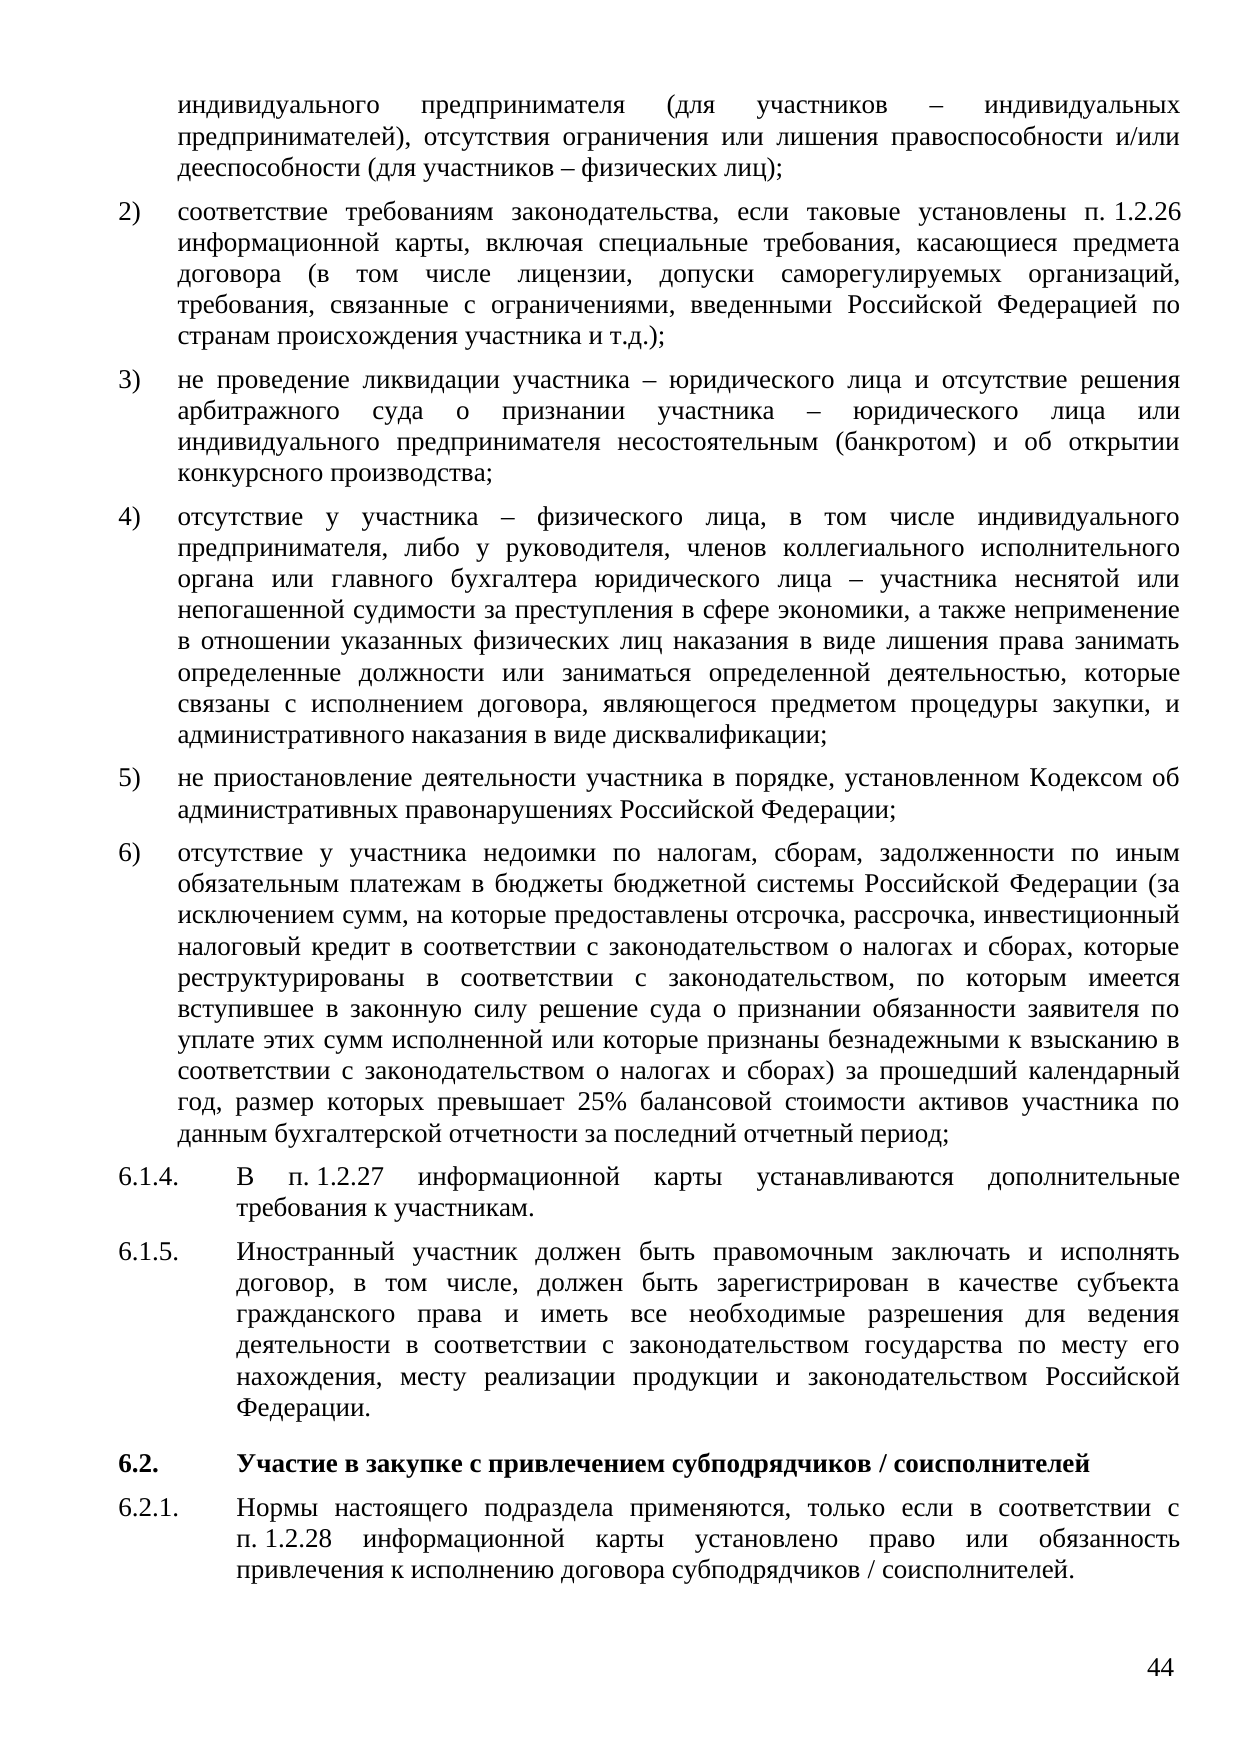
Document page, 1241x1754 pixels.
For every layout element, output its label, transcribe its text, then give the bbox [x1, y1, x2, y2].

text не приостановление деятельности участника в порядке, установленном Кодексом об административных правонарушениях Российской Федерации; [118, 762, 1181, 824]
text Нормы настоящего подраздела применяются, только если в соответствии с п. 1.2.27 информационной карты установлено право или обязанность привлечения к исполнению договора субподрядчиков / соисполнителей. [118, 1491, 1181, 1584]
text Участие в закупке с привлечением субподрядчиков / соисполнителей [118, 1447, 1181, 1478]
text соответствие требованиям законодательства, если таковые установлены п. 1.2.25 информационной карты, включая специальные требования, касающиеся предмета договора (в том числе лицензии, допуски саморегулируемых организаций, требования, связанные с ограничениями, введенными Российской Федерацией по странам происхождения участника и т.д.); [118, 194, 1181, 350]
text не проведение ликвидации участника – юридического лица и отсутствие решения арбитражного суда о признании участника – юридического лица или индивидуального предпринимателя несостоятельным (банкротом) и об открытии конкурсного производства; [118, 363, 1181, 487]
text отсутствие у участника – физического лица, в том числе индивидуального предпринимателя, либо у руководителя, членов коллегиального исполнительного органа или главного бухгалтера юридического лица – участника неснятой или непогашенной судимости за преступления в сфере экономики, а также неприменение в отношении указанных физических лиц наказания в виде лишения права занимать определенные должности или заниматься определенной деятельностью, которые связаны с исполнением договора, являющегося предметом процедуры закупки, и административного наказания в виде дисквалификации; [118, 500, 1181, 749]
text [118, 89, 1181, 182]
text Иностранный участник должен быть правомочным заключать и исполнять договор, в том числе, должен быть зарегистрирован в качестве субъекта гражданского права и иметь все необходимые разрешения для ведения деятельности в соответствии с законодательством государства по месту его нахождения, месту реализации продукции и законодательством Российской Федерации. [118, 1235, 1181, 1422]
text отсутствие у участника недоимки по налогам, сборам, задолженности по иным обязательным платежам в бюджеты бюджетной системы Российской Федерации (за исключением сумм, на которые предоставлены отсрочка, рассрочка, инвестиционный налоговый кредит в соответствии с законодательством о налогах и сборах, которые реструктурированы в соответствии с законодательством, по которым имеется вступившее в законную силу решение суда о признании обязанности заявителя по уплате этих сумм исполненной или которые признаны безнадежными к взысканию в соответствии с законодательством о налогах и сборах) за прошедший календарный год, размер которых превышает 25% балансовой стоимости активов участника по данным бухгалтерской отчетности за последний отчетный период; [118, 836, 1181, 1148]
text В п. 1.2.26 информационной карты устанавливаются дополнительные требования к участникам. [118, 1160, 1181, 1223]
